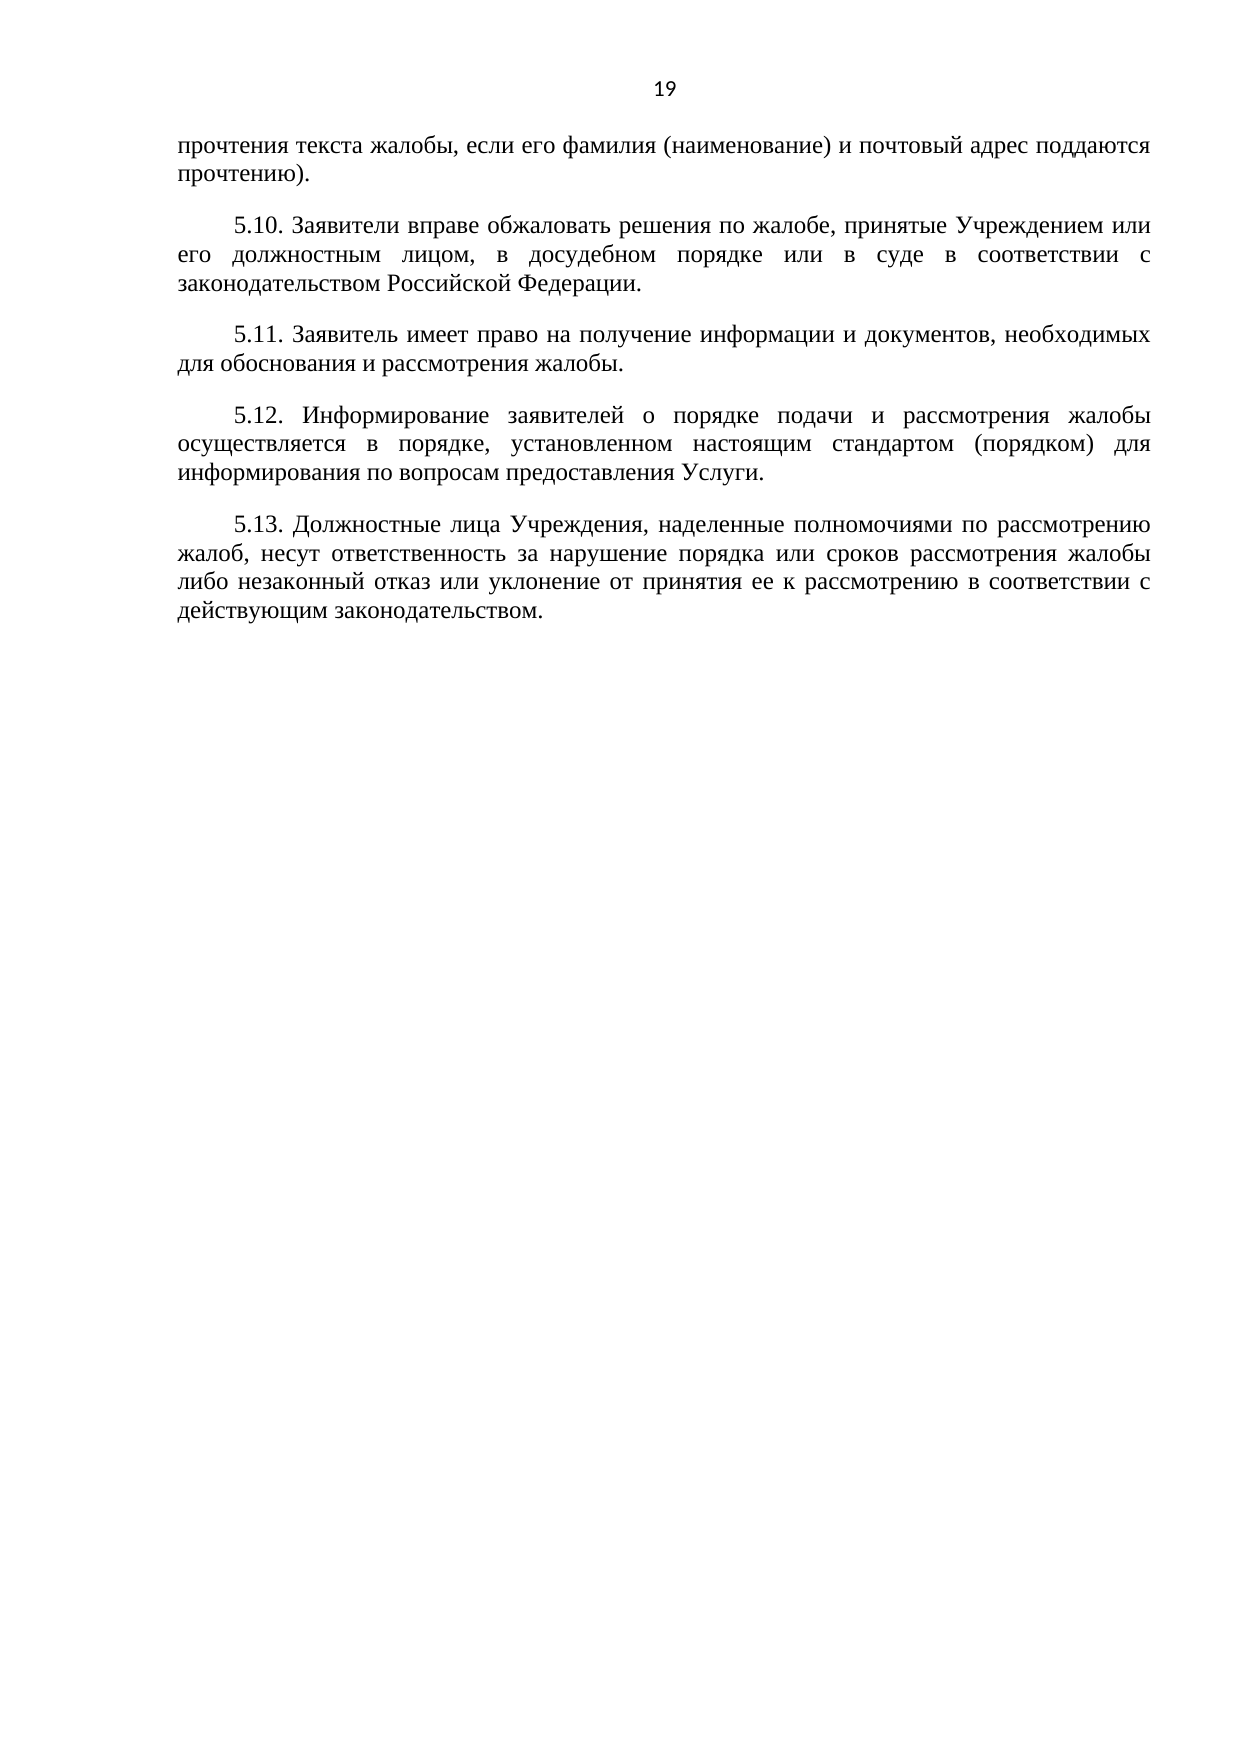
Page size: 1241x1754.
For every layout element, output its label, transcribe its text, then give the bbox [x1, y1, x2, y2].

text 5.11. Заявитель имеет право на получение информации и документов, необходимых для обоснования и рассмотрения жалобы. [177, 319, 1152, 377]
text 5.12. Информирование заявителей о порядке подачи и рассмотрения жалобы осуществляется в порядке, установленном настоящим стандартом (порядком) для информирования по вопросам предоставления Услуги. [177, 400, 1152, 486]
text 5.10. Заявители вправе обжаловать решения по жалобе, принятые Учреждением или его должностным лицом, в досудебном порядке или в суде в соответствии с законодательством Российской Федерации. [177, 210, 1152, 296]
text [177, 130, 1152, 187]
text 5.13. Должностные лица Учреждения, наделенные полномочиями по рассмотрению жалоб, несут ответственность за нарушение порядка или сроков рассмотрения жалобы либо незаконный отказ или уклонение от принятия ее к рассмотрению в соответствии с действующим законодательством. [177, 509, 1152, 624]
